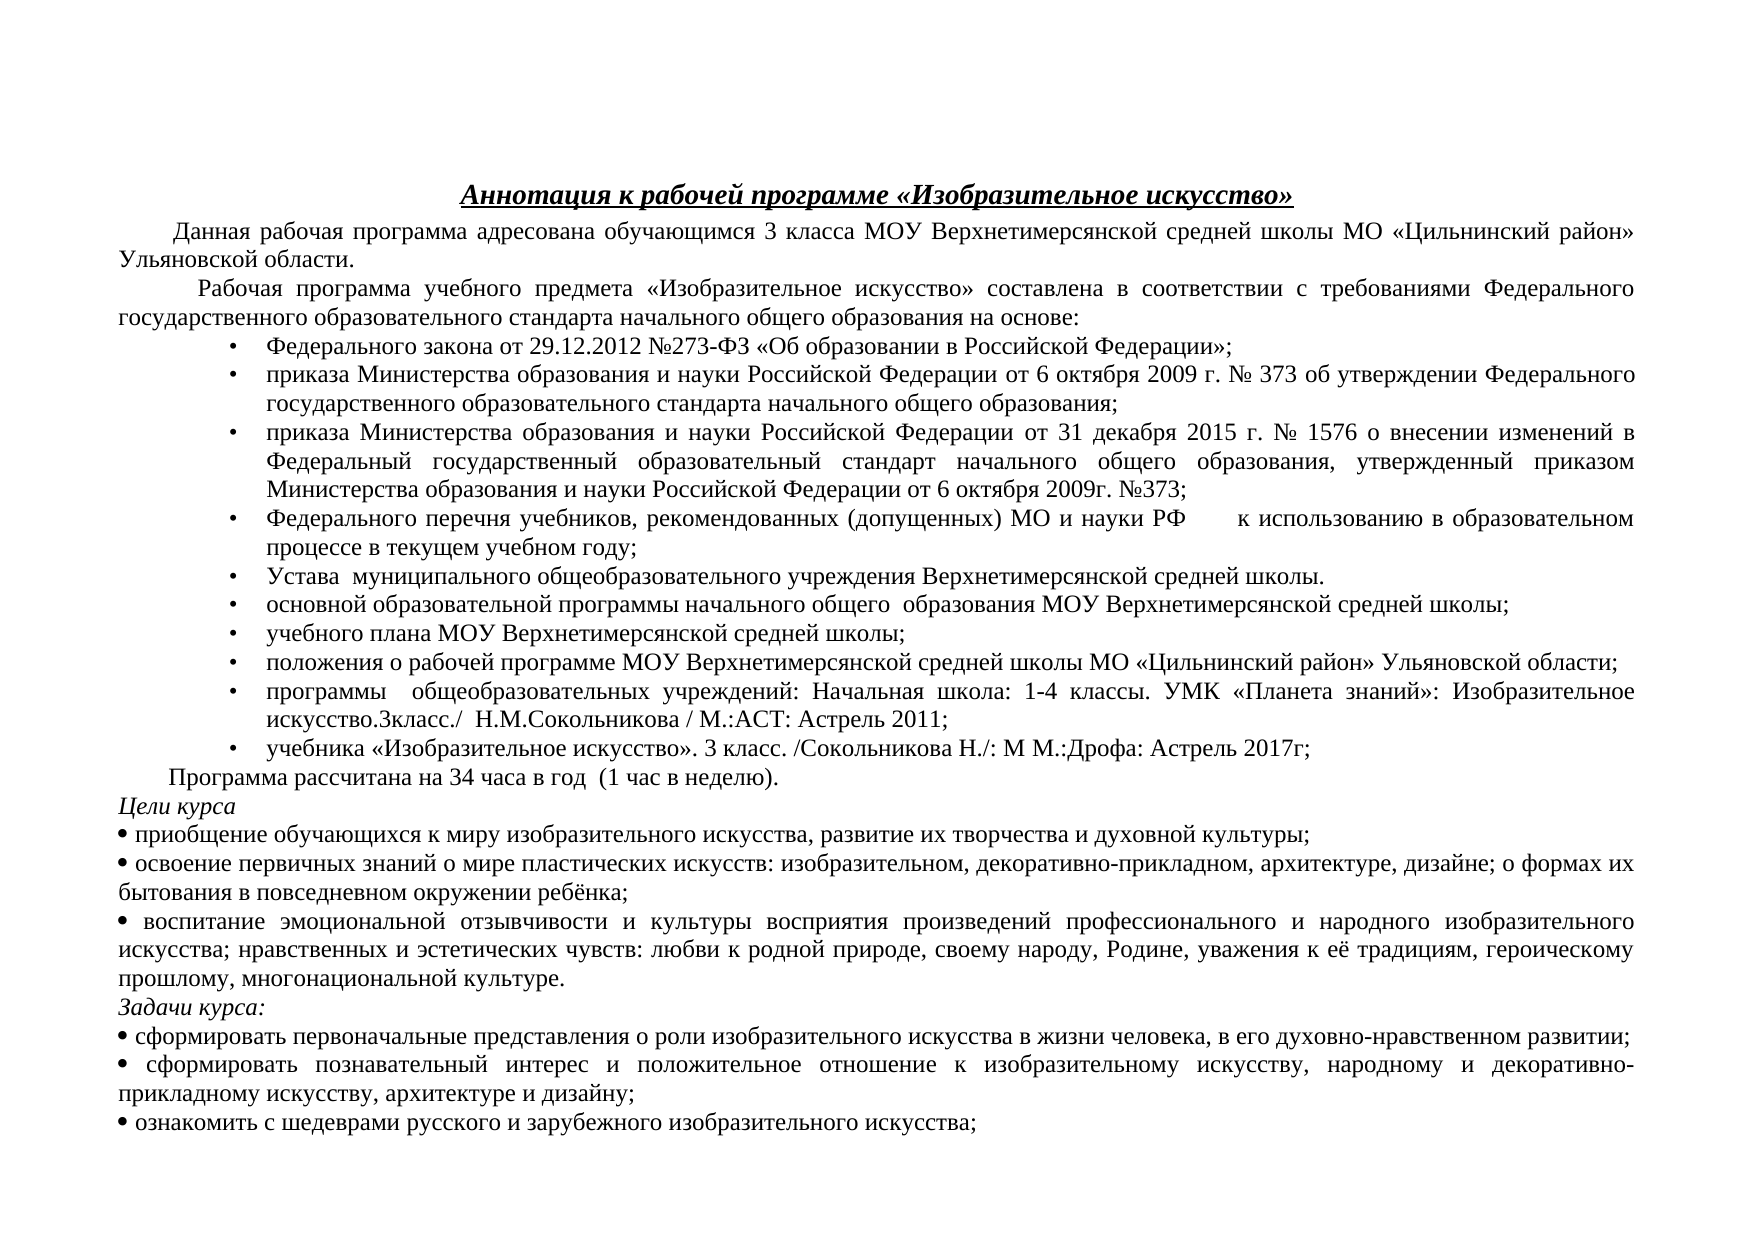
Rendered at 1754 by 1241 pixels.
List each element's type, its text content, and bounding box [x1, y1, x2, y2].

list основной образовательной программы начального общего образования МОУ Верхнетимерсянской средней школы; [228, 589, 1636, 618]
text приобщение обучающихся к миру изобразительного искусства, развитие их творчества и духовной культуры; [118, 819, 1636, 848]
list приказа Министерства образования и науки Российской Федерации от 6 октября 2009 г. № 373 об утверждении Федерального государственного образовательного стандарта начального общего образования; [228, 359, 1636, 417]
list учебника «Изобразительное искусство». 3 класс. /Сокольникова Н./: М М.:Дрофа: Астрель 2017г; [228, 733, 1636, 762]
text Цели курса [118, 791, 1636, 819]
text Программа рассчитана на 34 часа в год (1 час в неделю). [118, 762, 1636, 791]
text освоение первичных знаний о мире пластических искусств: изобразительном, декоративно-прикладном, архитектуре, дизайне; о формах их бытования в повседневном окружении ребёнка; [118, 848, 1636, 906]
text Рабочая программа учебного предмета «Изобразительное искусство» составлена в соответствии с требованиями Федерального государственного образовательного стандарта начального общего образования на основе: [118, 273, 1636, 331]
text сформировать первоначальные представления о роли изобразительного искусства в жизни человека, в его духовно-нравственном развитии; [118, 1021, 1636, 1049]
list Федерального закона от 29.12.2012 №273-ФЗ «Об образовании в Российской Федерации»; [228, 331, 1636, 359]
list Федерального перечня учебников, рекомендованных (допущенных) МО и науки РФ к использованию в образовательном процессе в текущем учебном году; [228, 503, 1636, 561]
text сформировать познавательный интерес и положительное отношение к изобразительному искусству, народному и декоративно-прикладному искусству, архитектуре и дизайну; [118, 1049, 1636, 1107]
list приказа Министерства образования и науки Российской Федерации от 31 декабря 2015 г. № 1576 о внесении изменений в Федеральный государственный образовательный стандарт начального общего образования, утвержденный приказом Министерства образования и науки Российской Федерации от 6 октября 2009г. №373; [228, 417, 1636, 503]
list Устава муниципального общеобразовательного учреждения Верхнетимерсянской средней школы. [228, 561, 1636, 589]
text воспитание эмоциональной отзывчивости и культуры восприятия произведений профессионального и народного изобразительного искусства; нравственных и эстетических чувств: любви к родной природе, своему народу, Родине, уважения к её традициям, героическому прошлому, многонациональной культуре. [118, 906, 1636, 992]
text ознакомить с шедеврами русского и зарубежного изобразительного искусства; [118, 1107, 1636, 1136]
text Аннотация к рабочей программе «Изобразительное искусство» [118, 177, 1636, 211]
list учебного плана МОУ Верхнетимерсянской средней школы; [228, 618, 1636, 647]
text Задачи курса: [118, 992, 1636, 1021]
list программы общеобразовательных учреждений: Начальная школа: 1-4 классы. УМК «Планета знаний»: Изобразительное искусство.3класс./ Н.М.Сокольникова / М.:АСТ: Астрель 2011; [228, 676, 1636, 733]
text Данная рабочая программа адресована обучающимся 3 класса МОУ Верхнетимерсянской средней школы МО «Цильнинский район» Ульяновской области. [118, 216, 1636, 273]
list положения о рабочей программе МОУ Верхнетимерсянской средней школы МО «Цильнинский район» Ульяновской области; [228, 647, 1636, 676]
